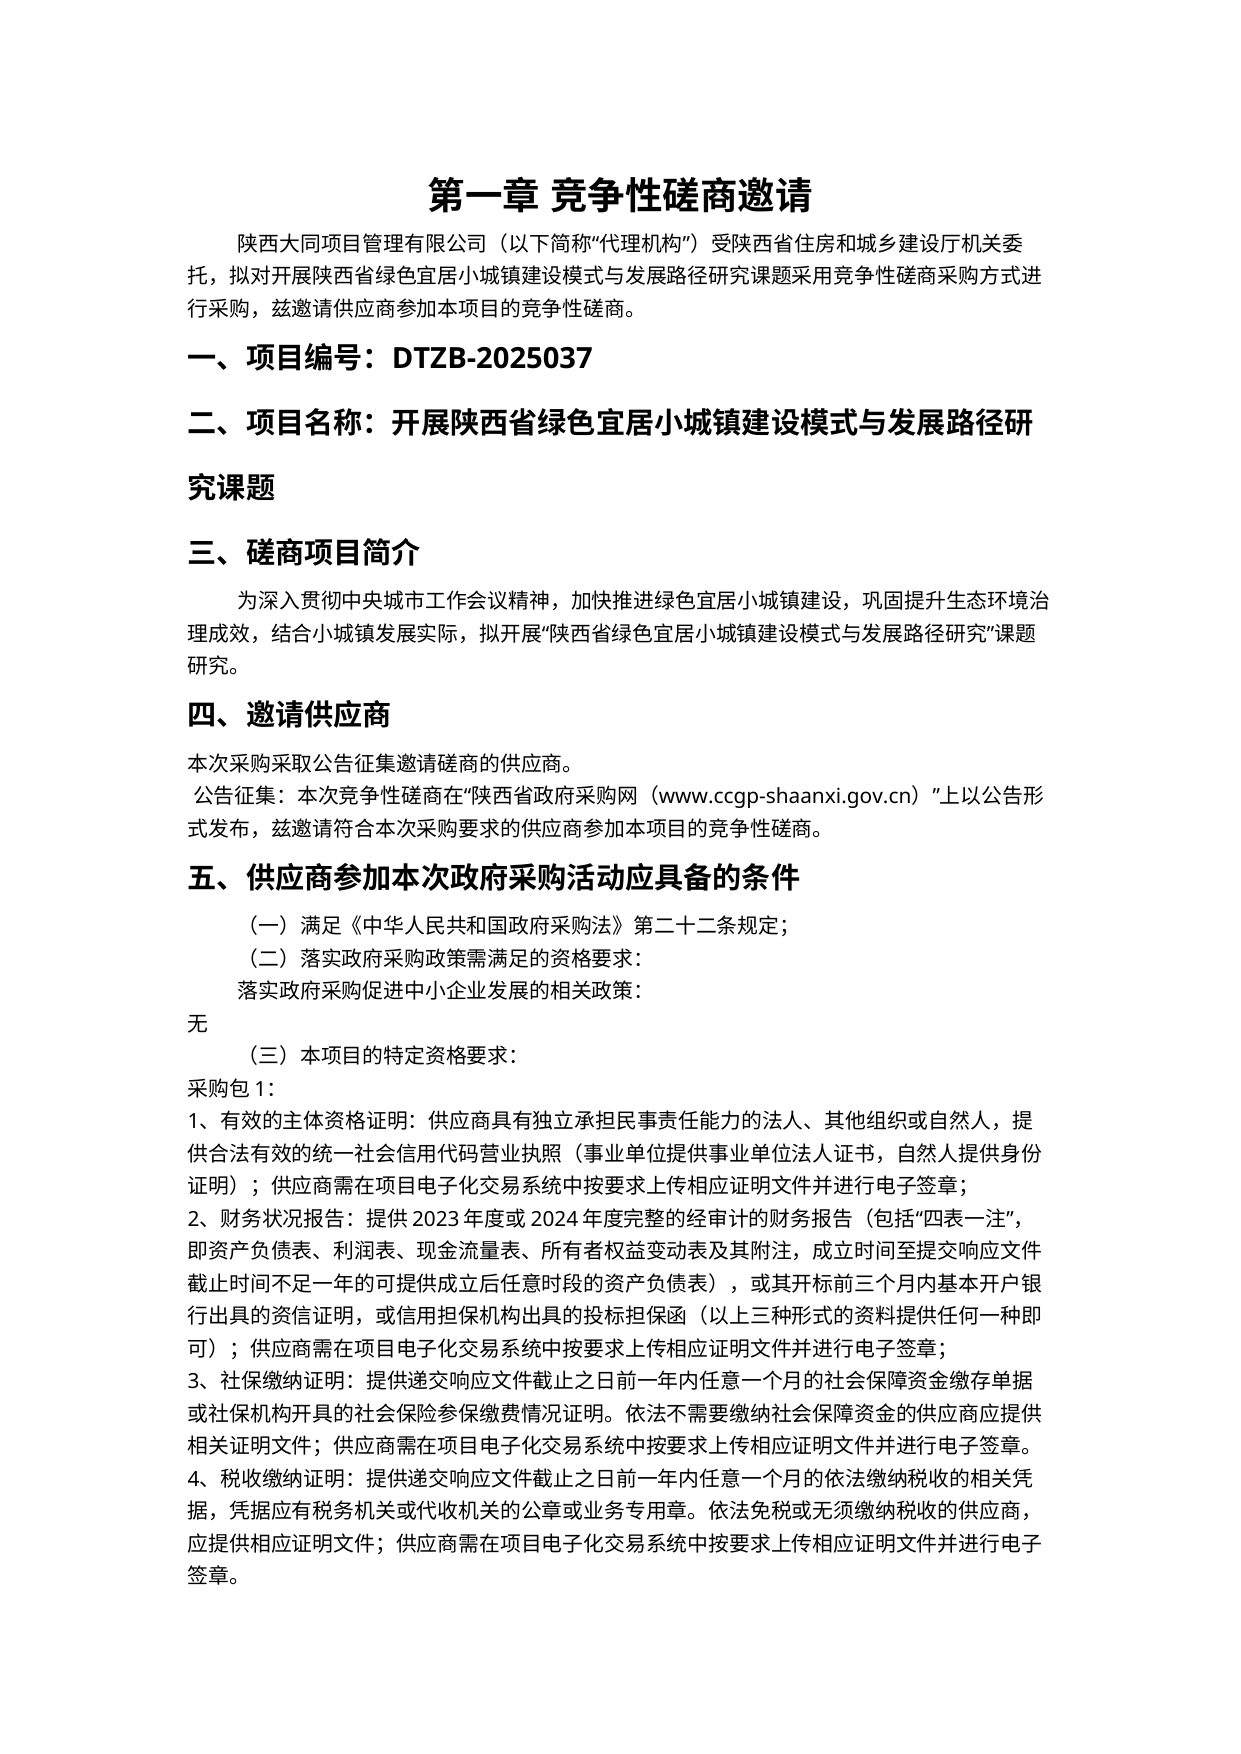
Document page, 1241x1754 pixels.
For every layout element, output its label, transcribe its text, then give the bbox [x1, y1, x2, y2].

text 无 [187, 1007, 1053, 1039]
text （一）满足《中华人民共和国政府采购法》第二十二条规定； [187, 909, 1053, 942]
text 二、项目名称：开展陕西省绿色宜居小城镇建设模式与发展路径研究课题 [187, 389, 1053, 519]
text 四、邀请供应商 [187, 682, 1053, 747]
text 4、税收缴纳证明：提供递交响应文件截止之日前一年内任意一个月的依法缴纳税收的相关凭据，凭据应有税务机关或代收机关的公章或业务专用章。依法免税或无须缴纳税收的供应商，应提供相应证明文件；供应商需在项目电子化交易系统中按要求上传相应证明文件并进行电子签章。 [187, 1462, 1053, 1592]
text 2、财务状况报告：提供2023年度或2024年度完整的经审计的财务报告（包括“四表一注”，即资产负债表、利润表、现金流量表、所有者权益变动表及其附注，成立时间至提交响应文件截止时间不足一年的可提供成立后任意时段的资产负债表），或其开标前三个月内基本开户银行出具的资信证明，或信用担保机构出具的投标担保函（以上三种形式的资料提供任何一种即可）；供应商需在项目电子化交易系统中按要求上传相应证明文件并进行电子签章； [187, 1202, 1053, 1364]
text 一、项目编号：DTZB-2025037 [187, 324, 1053, 389]
text 三、磋商项目简介 [187, 519, 1053, 584]
text 公告征集：本次竞争性磋商在“陕西省政府采购网（www.ccgp-shaanxi.gov.cn）”上以公告形式发布，兹邀请符合本次采购要求的供应商参加本项目的竞争性磋商。 [187, 779, 1053, 844]
text 陕西大同项目管理有限公司（以下简称“代理机构”）受陕西省住房和城乡建设厅机关委托，拟对开展陕西省绿色宜居小城镇建设模式与发展路径研究课题采用竞争性磋商采购方式进行采购，兹邀请供应商参加本项目的竞争性磋商。 [187, 227, 1053, 324]
text 本次采购采取公告征集邀请磋商的供应商。 [187, 747, 1053, 779]
text 为深入贯彻中央城市工作会议精神，加快推进绿色宜居小城镇建设，巩固提升生态环境治理成效，结合小城镇发展实际，拟开展“陕西省绿色宜居小城镇建设模式与发展路径研究”课题研究。 [187, 584, 1053, 682]
text 五、供应商参加本次政府采购活动应具备的条件 [187, 844, 1053, 909]
text 落实政府采购促进中小企业发展的相关政策： [187, 974, 1053, 1007]
text 第一章 竞争性磋商邀请 [187, 162, 1053, 227]
text （二）落实政府采购政策需满足的资格要求： [187, 942, 1053, 974]
text 3、社保缴纳证明：提供递交响应文件截止之日前一年内任意一个月的社会保障资金缴存单据或社保机构开具的社会保险参保缴费情况证明。依法不需要缴纳社会保障资金的供应商应提供相关证明文件；供应商需在项目电子化交易系统中按要求上传相应证明文件并进行电子签章。 [187, 1364, 1053, 1462]
text （三）本项目的特定资格要求： [187, 1039, 1053, 1072]
text 1、有效的主体资格证明：供应商具有独立承担民事责任能力的法人、其他组织或自然人，提供合法有效的统一社会信用代码营业执照（事业单位提供事业单位法人证书，自然人提供身份证明）；供应商需在项目电子化交易系统中按要求上传相应证明文件并进行电子签章； [187, 1104, 1053, 1202]
text 采购包1： [187, 1072, 1053, 1104]
